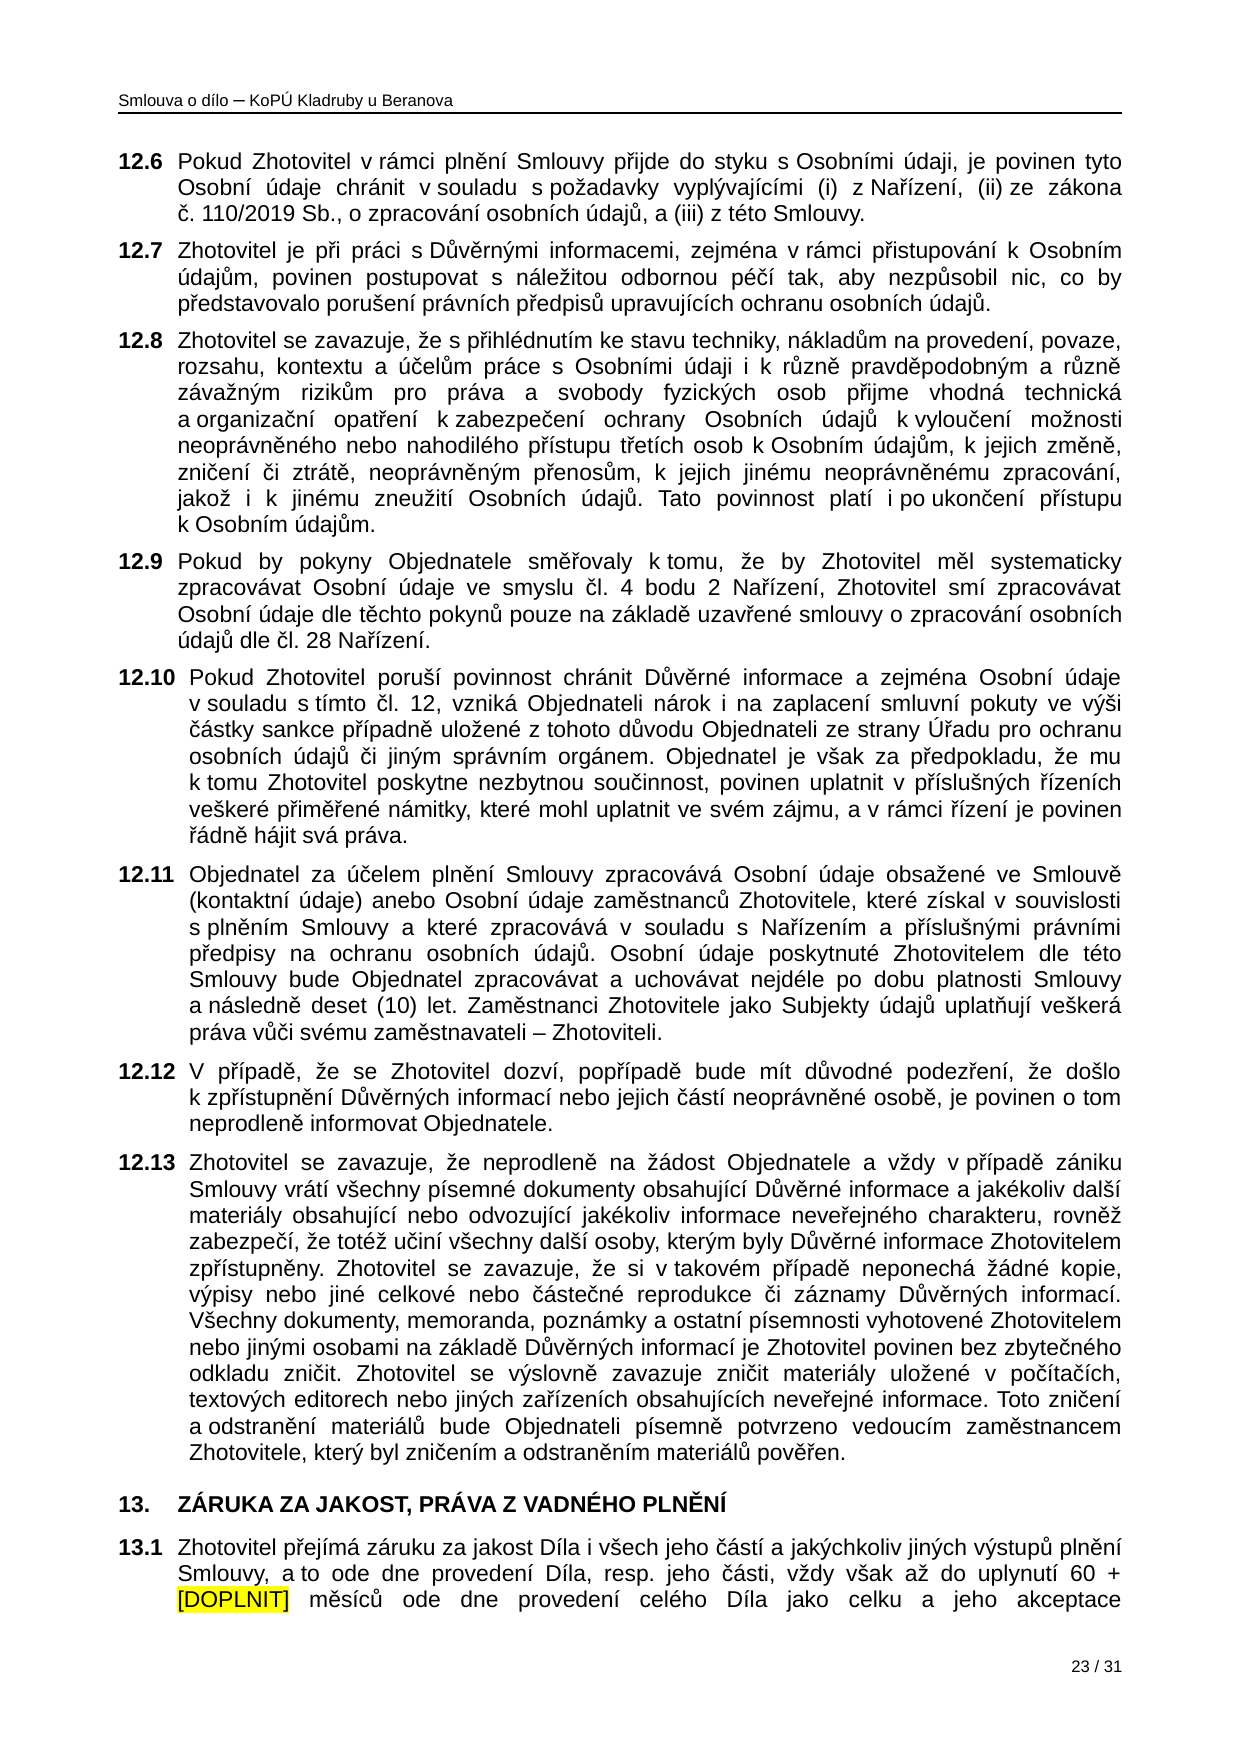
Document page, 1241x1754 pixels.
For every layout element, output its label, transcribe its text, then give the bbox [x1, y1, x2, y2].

text Pokud by pokyny Objednatele směřovaly k tomu, že by Zhotovitel měl systematicky zpracovávat Osobní údaje ve smyslu čl. 4 bodu 2 Nařízení, Zhotovitel smí zpracovávat Osobní údaje dle těchto pokynů pouze na základě uzavřené smlouvy o zpracování osobních údajů dle čl. 28 Nařízení. [118, 548, 1122, 653]
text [118, 1533, 1122, 1613]
text V případě, že se Zhotovitel dozví, popřípadě bude mít důvodné podezření, že došlo k zpřístupnění Důvěrných informací nebo jejich částí neoprávněné osobě, je povinen o tom neprodleně informovat Objednatele. [118, 1058, 1122, 1137]
text Pokud Zhotovitel poruší povinnost chránit Důvěrné informace a zejména Osobní údaje v souladu s tímto čl. 12, vzniká Objednateli nárok i na zaplacení smluvní pokuty ve výši částky sankce případně uložené z tohoto důvodu Objednateli ze strany Úřadu pro ochranu osobních údajů či jiným správním orgánem. Objednatel je však za předpokladu, že mu k tomu Zhotovitel poskytne nezbytnou součinnost, povinen uplatnit v příslušných řízeních veškeré přiměřené námitky, které mohl uplatnit ve svém zájmu, a v rámci řízení je povinen řádně hájit svá práva. [118, 664, 1122, 848]
text Pokud Zhotovitel v rámci plnění Smlouvy přijde do styku s Osobními údaji, je povinen tyto Osobní údaje chránit v souladu s požadavky vyplývajícími (i) z Nařízení, (ii) ze zákona č. 110/2019 Sb., o zpracování osobních údajů, a (iii) z této Smlouvy. [118, 148, 1122, 227]
text Objednatel za účelem plnění Smlouvy zpracovává Osobní údaje obsažené ve Smlouvě (kontaktní údaje) anebo Osobní údaje zaměstnanců Zhotovitele, které získal v souvislosti s plněním Smlouvy a které zpracovává v souladu s Nařízením a příslušnými právními předpisy na ochranu osobních údajů. Osobní údaje poskytnuté Zhotovitelem dle této Smlouvy bude Objednatel zpracovávat a uchovávat nejdéle po dobu platnosti Smlouvy a následně deset (10) let. Zaměstnanci Zhotovitele jako Subjekty údajů uplatňují veškerá práva vůči svému zaměstnavateli – Zhotoviteli. [118, 861, 1122, 1045]
text Zhotovitel se zavazuje, že neprodleně na žádost Objednatele a vždy v případě zániku Smlouvy vrátí všechny písemné dokumenty obsahující Důvěrné informace a jakékoliv další materiály obsahující nebo odvozující jakékoliv informace neveřejného charakteru, rovněž zabezpečí, že totéž učiní všechny další osoby, kterým byly Důvěrné informace Zhotovitelem zpřístupněny. Zhotovitel se zavazuje, že si v takovém případě neponechá žádné kopie, výpisy nebo jiné celkové nebo částečné reprodukce či záznamy Důvěrných informací. Všechny dokumenty, memoranda, poznámky a ostatní písemnosti vyhotovené Zhotovitelem nebo jinými osobami na základě Důvěrných informací je Zhotovitel povinen bez zbytečného odkladu zničit. Zhotovitel se výslovně zavazuje zničit materiály uložené v počítačích, textových editorech nebo jiných zařízeních obsahujících neveřejné informace. Toto zničení a odstranění materiálů bude Objednateli písemně potvrzeno vedoucím zaměstnancem Zhotovitele, který byl zničením a odstraněním materiálů pověřen. [118, 1149, 1122, 1466]
text Zhotovitel je při práci s Důvěrnými informacemi, zejména v rámci přistupování k Osobním údajům, povinen postupovat s náležitou odbornou péčí tak, aby nezpůsobil nic, co by představovalo porušení právních předpisů upravujících ochranu osobních údajů. [118, 237, 1122, 316]
text Záruka za jakost, práva z vadného plnění [118, 1491, 1122, 1517]
text Zhotovitel se zavazuje, že s přihlédnutím ke stavu techniky, nákladům na provedení, povaze, rozsahu, kontextu a účelům práce s Osobními údaji i k různě pravděpodobným a různě závažným rizikům pro práva a svobody fyzických osob přijme vhodná technická a organizační opatření k zabezpečení ochrany Osobních údajů k vyloučení možnosti neoprávněného nebo nahodilého přístupu třetích osob k Osobním údajům, k jejich změně, zničení či ztrátě, neoprávněným přenosům, k jejich jinému neoprávněnému zpracování, jakož i k jinému zneužití Osobních údajů. Tato povinnost platí i po ukončení přístupu k Osobním údajům. [118, 327, 1122, 537]
